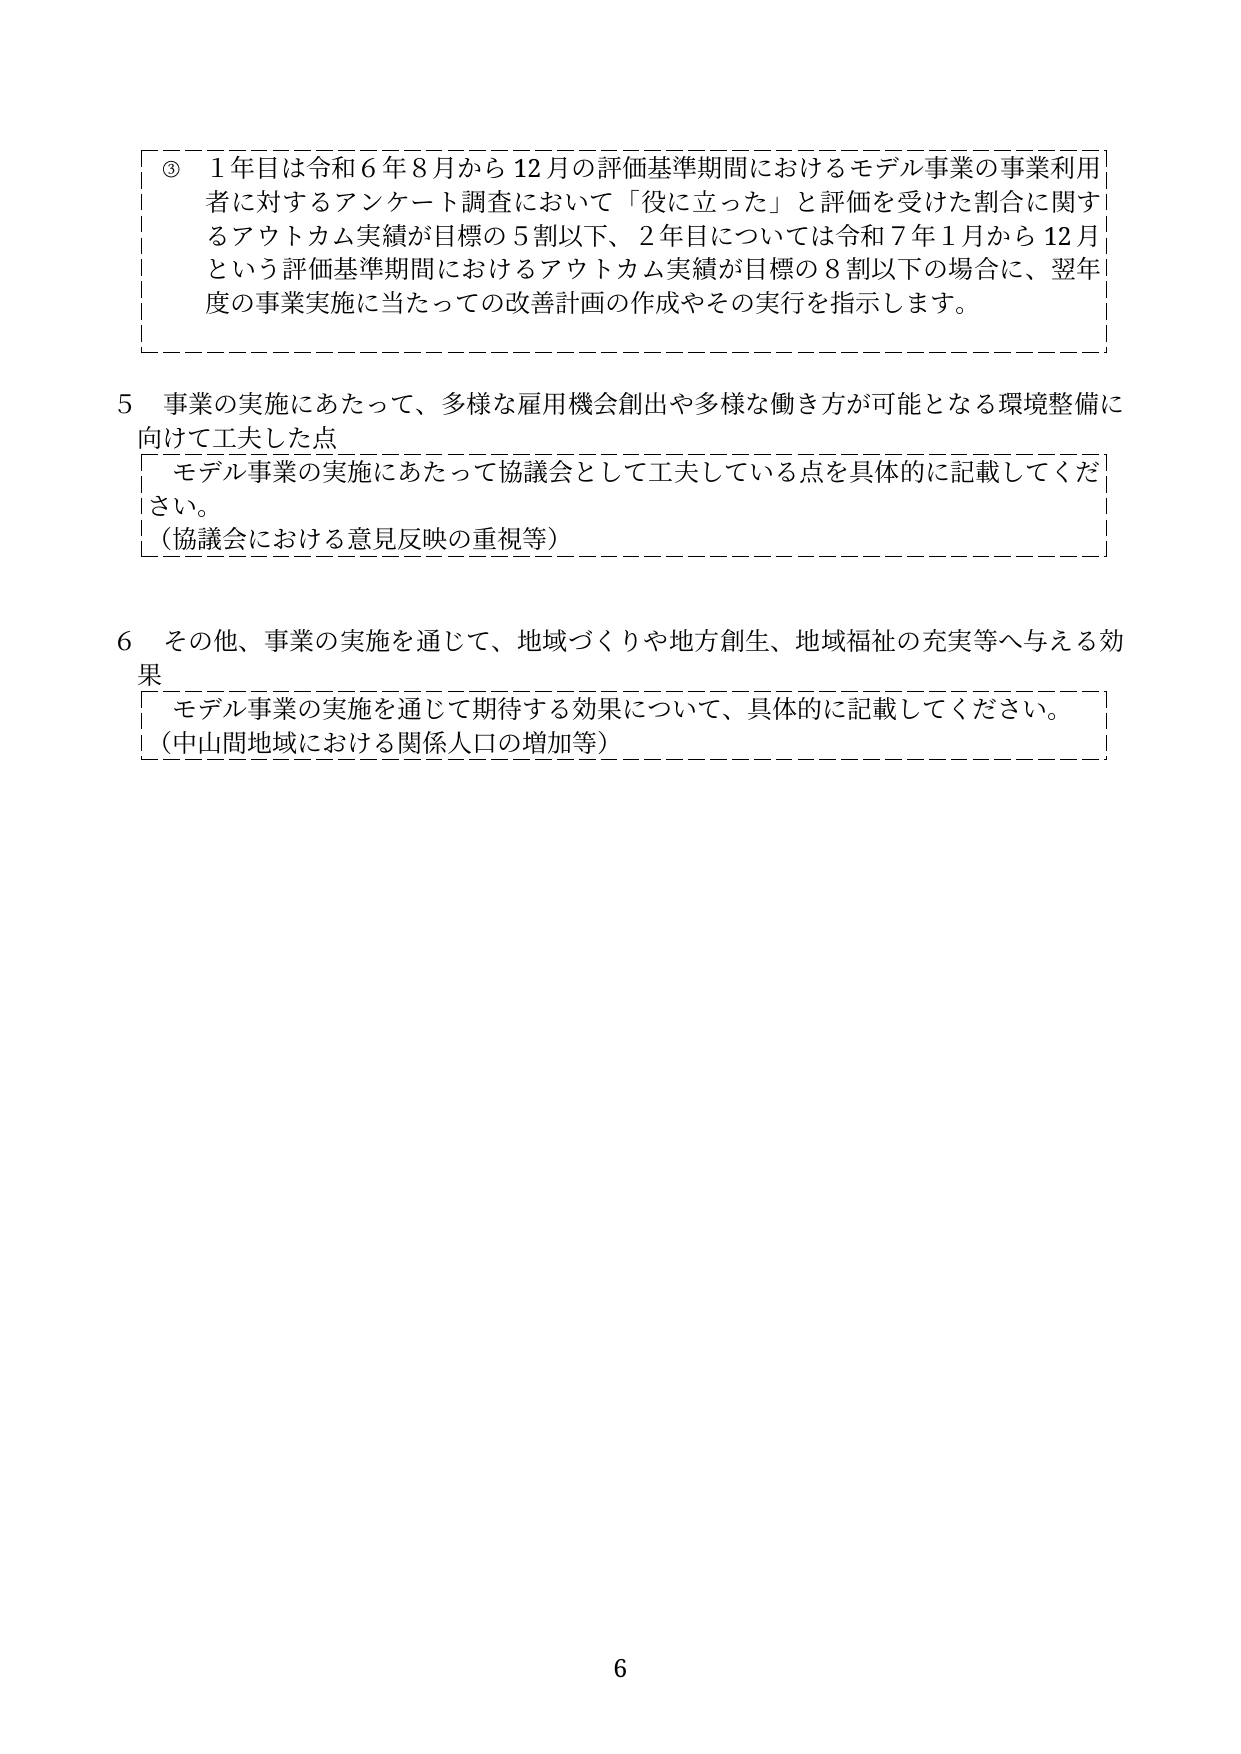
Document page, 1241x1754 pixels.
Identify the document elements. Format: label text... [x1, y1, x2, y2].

table_header モデル事業の実施を通じて期待する効果について、具体的に記載してください。 （中山間地域における関係人口の増加等） [142, 691, 1107, 759]
text ５ 事業の実施にあたって、多様な雇用機会創出や多様な働き方が可能となる環境整備に向けて工夫した点 [112, 387, 1128, 454]
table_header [142, 150, 1107, 352]
table_header モデル事業の実施にあたって協議会として工夫している点を具体的に記載してください。 （協議会における意見反映の重視等） [142, 454, 1107, 556]
text ６ その他、事業の実施を通じて、地域づくりや地方創生、地域福祉の充実等へ与える効果 [112, 624, 1128, 691]
